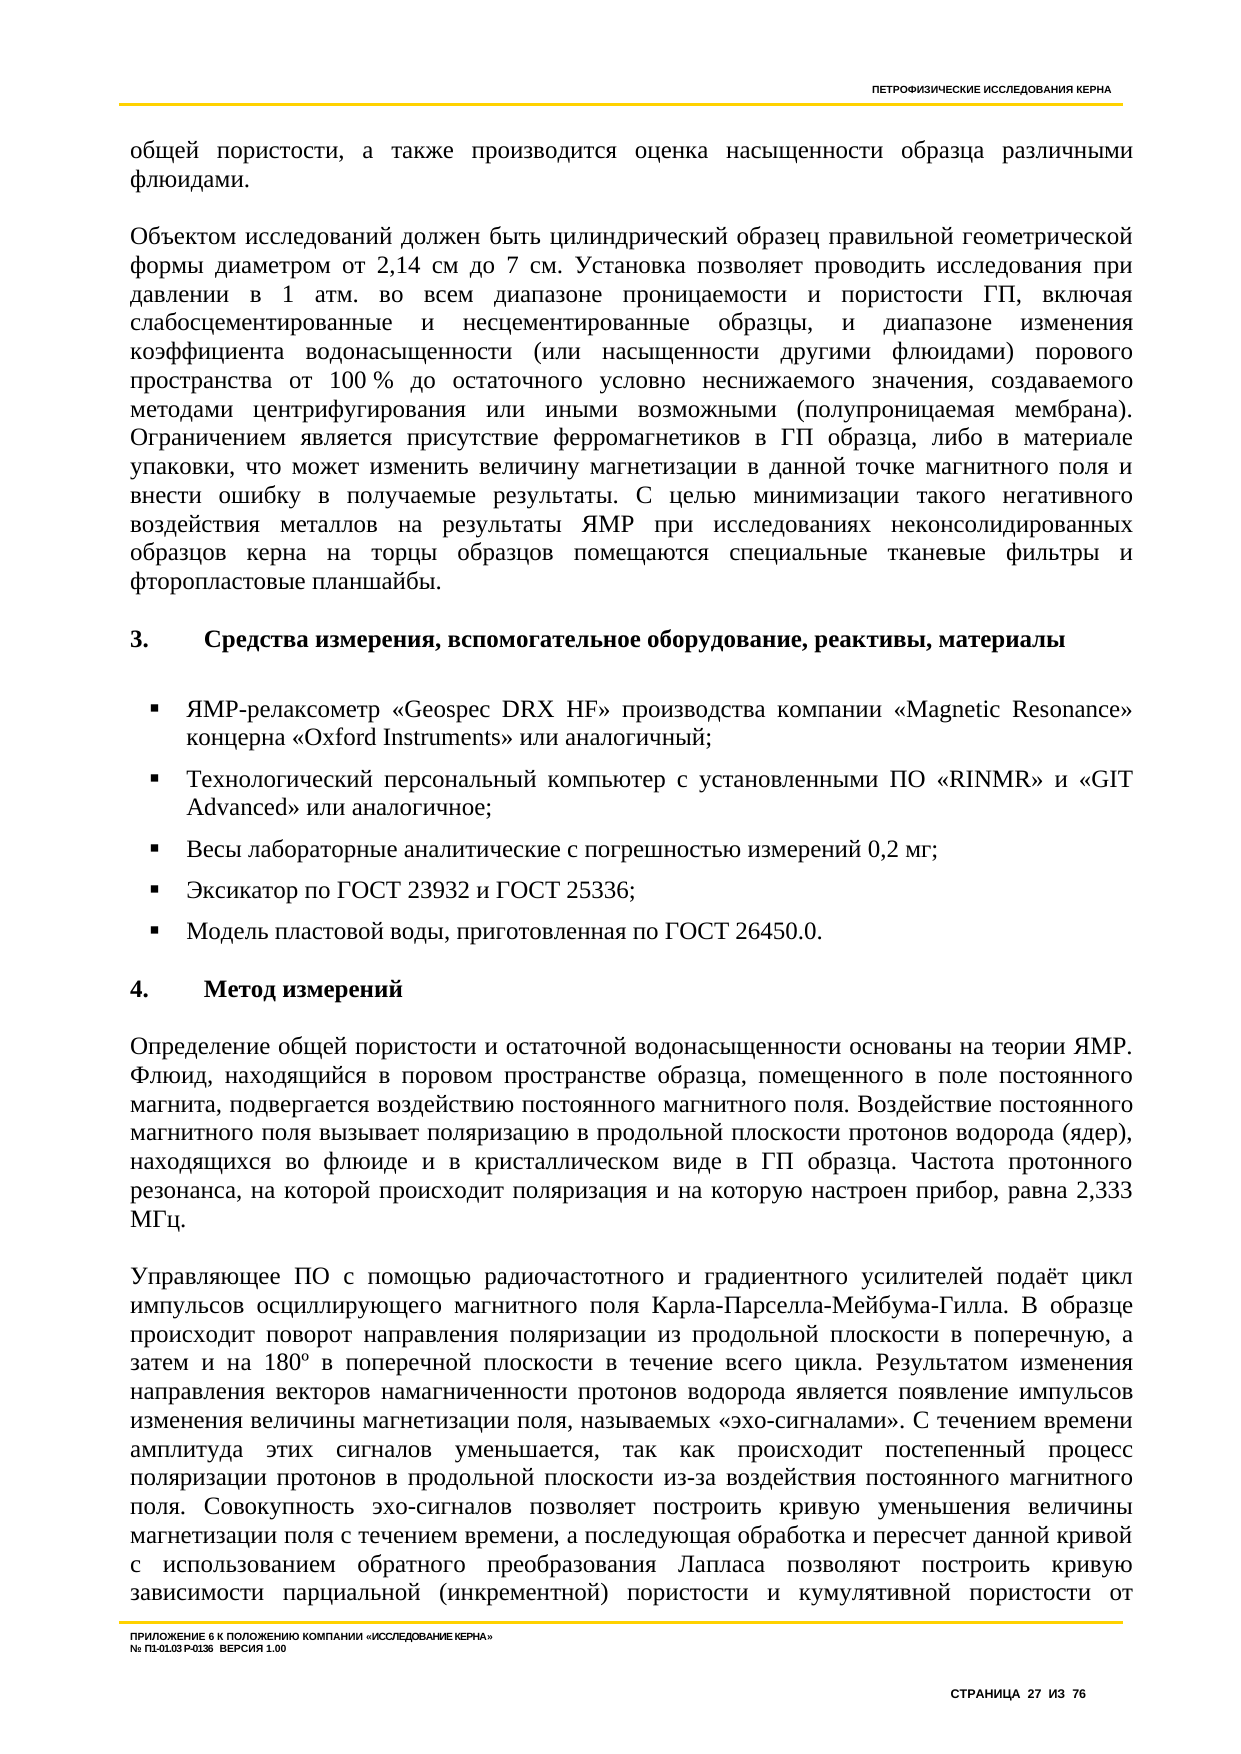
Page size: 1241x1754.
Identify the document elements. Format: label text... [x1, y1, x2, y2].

text Объектом исследований должен быть цилиндрический образец правильной геометрической формы диаметром от 2,14 см до 7 см. Установка позволяет проводить исследования при давлении в 1 атм. во всем диапазоне проницаемости и пористости ГП, включая слабосцементированные и несцементированные образцы, и диапазоне изменения коэффициента водонасыщенности (или насыщенности другими флюидами) порового пространства от 100 % до остаточного условно неснижаемого значения, создаваемого методами центрифугирования или иными возможными (полупроницаемая мембрана). Ограничением является присутствие ферромагнетиков в ГП образца, либо в материале упаковки, что может изменить величину магнетизации в данной точке магнитного поля и внести ошибку в получаемые результаты. С целью минимизации такого негативного воздействия металлов на результаты ЯМР при исследованиях неконсолидированных образцов керна на торцы образцов помещаются специальные тканевые фильтры и фторопластовые планшайбы. [130, 221, 1134, 595]
text Определение общей пористости и остаточной водонасыщенности основаны на теории ЯМР. Флюид, находящийся в поровом пространстве образца, помещенного в поле постоянного магнита, подвергается воздействию постоянного магнитного поля. Воздействие постоянного магнитного поля вызывает поляризацию в продольной плоскости протонов водорода (ядер), находящихся во флюиде и в кристаллическом виде в ГП образца. Частота протонного резонанса, на которой происходит поляризация и на которую настроен прибор, равна 2,333 МГц. [130, 1031, 1134, 1232]
list ЯМР-релаксометр «Geospec DRX HF» производства компании «Magnetic Resonance» концерна «Oxford Instruments» или аналогичный; [149, 694, 1134, 751]
list Весы лабораторные аналитические с погрешностью измерений 0,2 мг; [149, 834, 1134, 862]
list Эксикатор по ГОСТ 23932 и ГОСТ 25336; [149, 875, 1134, 904]
list Технологический персональный компьютер с установленными ПО «RINMR» и «GIT Advanced» или аналогичное; [149, 764, 1134, 821]
list Метод измерений [130, 974, 1134, 1002]
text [130, 1261, 1134, 1606]
list Модель пластовой воды, приготовленная по ГОСТ 26450.0. [149, 916, 1134, 945]
list Средства измерения, вспомогательное оборудование, реактивы, материалы [130, 624, 1134, 652]
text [130, 135, 1134, 192]
